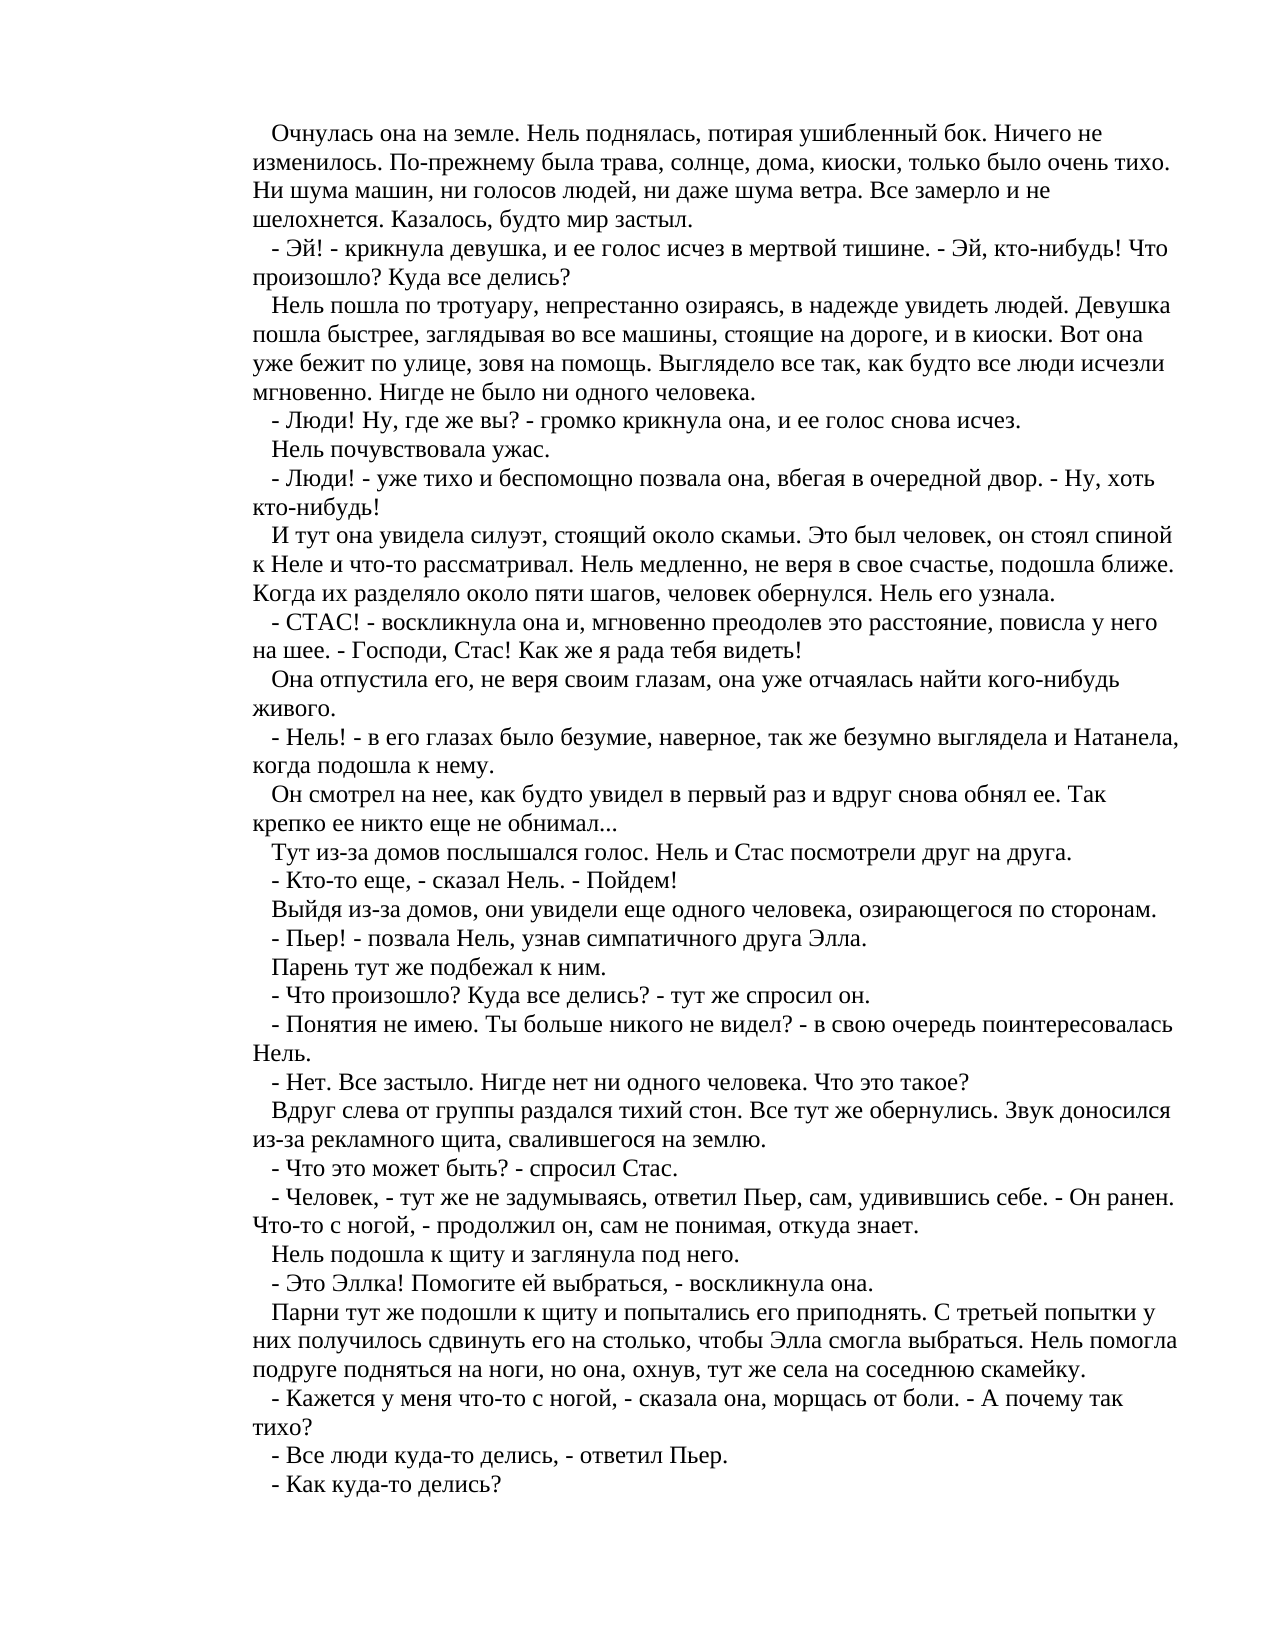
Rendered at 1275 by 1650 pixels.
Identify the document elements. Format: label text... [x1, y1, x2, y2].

text - Кажется у меня что-то с ногой, - сказала она, морщась от боли. - А почему так тихо? [252, 1383, 1186, 1441]
text - Как куда-то делись? [252, 1469, 1186, 1498]
text Он смотрел на нее, как будто увидел в первый раз и вдруг снова обнял ее. Так крепко ее никто еще не обнимал... [252, 779, 1186, 837]
text - Нель! - в его глазах было безумие, наверное, так же безумно выглядела и Натанела, когда подошла к нему. [252, 722, 1186, 779]
text - СТАС! - воскликнула она и, мгновенно преодолев это расстояние, повисла у него на шее. - Господи, Стас! Как же я рада тебя видеть! [252, 607, 1186, 664]
text Парни тут же подошли к щиту и попытались его приподнять. С третьей попытки у них получилось сдвинуть его на столько, чтобы Элла смогла выбраться. Нель помогла подруге подняться на ноги, но она, охнув, тут же села на соседнюю скамейку. [252, 1297, 1186, 1383]
text - Понятия не имею. Ты больше никого не видел? - в свою очередь поинтересовалась Нель. [252, 1009, 1186, 1067]
text - Кто-то еще, - сказал Нель. - Пойдем! [252, 866, 1186, 894]
text - Нет. Все застыло. Нигде нет ни одного человека. Что это такое? [252, 1067, 1186, 1096]
text - Эй! - крикнула девушка, и ее голос исчез в мертвой тишине. - Эй, кто-нибудь! Что произошло? Куда все делись? [252, 233, 1186, 291]
text - Люди! Ну, где же вы? - громко крикнула она, и ее голос снова исчез. [252, 406, 1186, 434]
text - Пьер! - позвала Нель, узнав симпатичного друга Элла. [252, 923, 1186, 952]
text - Что произошло? Куда все делись? - тут же спросил он. [252, 981, 1186, 1009]
text И тут она увидела силуэт, стоящий около скамьи. Это был человек, он стоял спиной к Неле и что-то рассматривал. Нель медленно, не веря в свое счастье, подошла ближе. Когда их разделяло около пяти шагов, человек обернулся. Нель его узнала. [252, 521, 1186, 607]
text Нель пошла по тротуару, непрестанно озираясь, в надежде увидеть людей. Девушка пошла быстрее, заглядывая во все машины, стоящие на дороге, и в киоски. Вот она уже бежит по улице, зовя на помощь. Выглядело все так, как будто все люди исчезли мгновенно. Нигде не было ни одного человека. [252, 291, 1186, 406]
text - Все люди куда-то делись, - ответил Пьер. [252, 1441, 1186, 1469]
text Нель почувствовала ужас. [252, 434, 1186, 463]
text Выйдя из-за домов, они увидели еще одного человека, озирающегося по сторонам. [252, 894, 1186, 923]
text - Человек, - тут же не задумываясь, ответил Пьер, сам, удивившись себе. - Он ранен. Что-то с ногой, - продолжил он, сам не понимая, откуда знает. [252, 1182, 1186, 1239]
text Она отпустила его, не веря своим глазам, она уже отчаялась найти кого-нибудь живого. [252, 664, 1186, 722]
text Нель подошла к щиту и заглянула под него. [252, 1239, 1186, 1268]
text Вдруг слева от группы раздался тихий стон. Все тут же обернулись. Звук доносился из-за рекламного щита, свалившегося на землю. [252, 1096, 1186, 1153]
text - Это Эллка! Помогите ей выбраться, - воскликнула она. [252, 1268, 1186, 1297]
text Тут из-за домов послышался голос. Нель и Стас посмотрели друг на друга. [252, 837, 1186, 866]
text - Что это может быть? - спросил Стас. [252, 1153, 1186, 1182]
text - Люди! - уже тихо и беспомощно позвала она, вбегая в очередной двор. - Ну, хоть кто-нибудь! [252, 463, 1186, 521]
text Парень тут же подбежал к ним. [252, 952, 1186, 981]
text Очнулась она на земле. Нель поднялась, потирая ушибленный бок. Ничего не изменилось. По-прежнему была трава, солнце, дома, киоски, только было очень тихо. Ни шума машин, ни голосов людей, ни даже шума ветра. Все замерло и не шелохнется. Казалось, будто мир застыл. [252, 118, 1186, 233]
